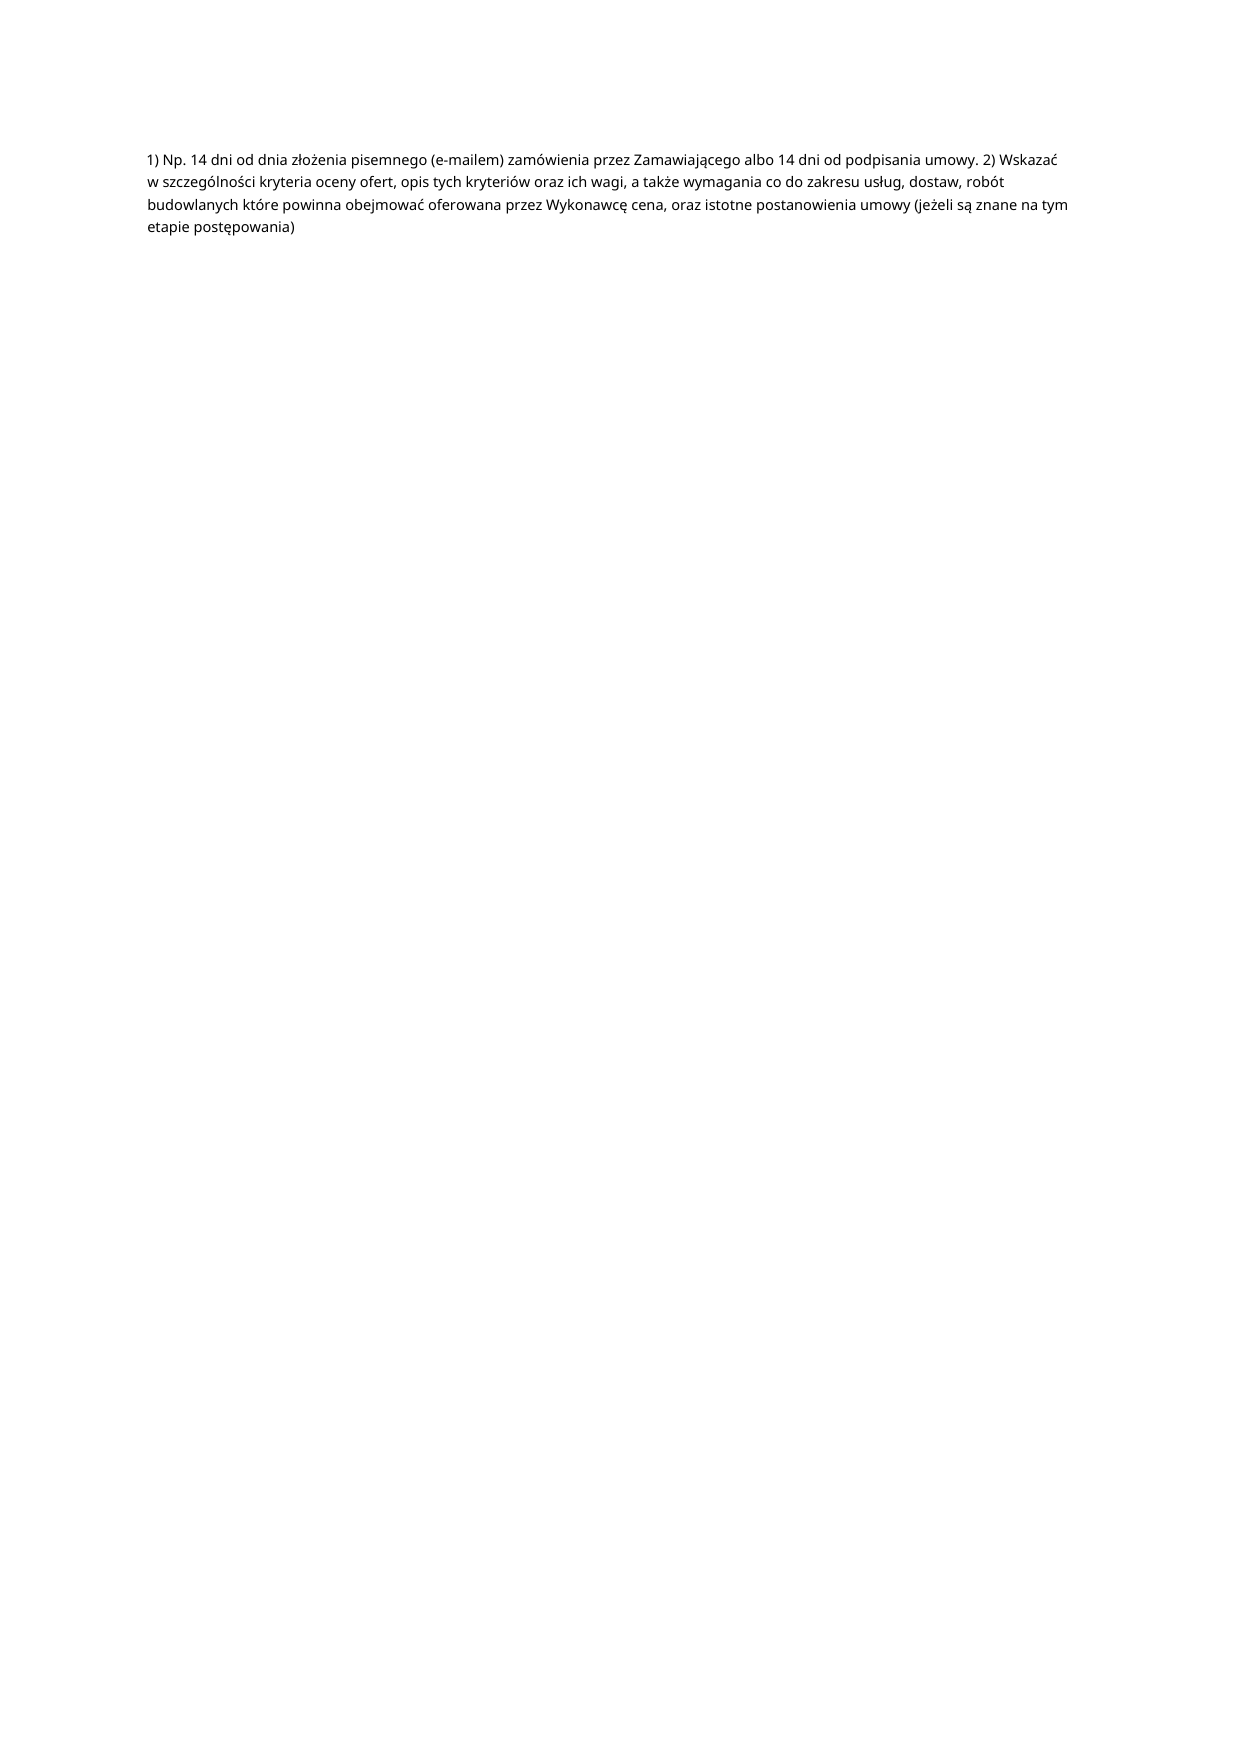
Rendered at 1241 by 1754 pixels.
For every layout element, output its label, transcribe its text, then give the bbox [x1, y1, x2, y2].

text 1) Np. 14 dni od dnia złożenia pisemnego (e-mailem) zamówienia przez Zamawiającego albo 14 dni od podpisania umowy. 2) Wskazać w szczególności kryteria oceny ofert, opis tych kryteriów oraz ich wagi, a także wymagania co do zakresu usług, dostaw, robót budowlanych które powinna obejmować oferowana przez Wykonawcę cena, oraz istotne postanowienia umowy (jeżeli są znane na tym etapie postępowania) [146, 150, 1071, 236]
